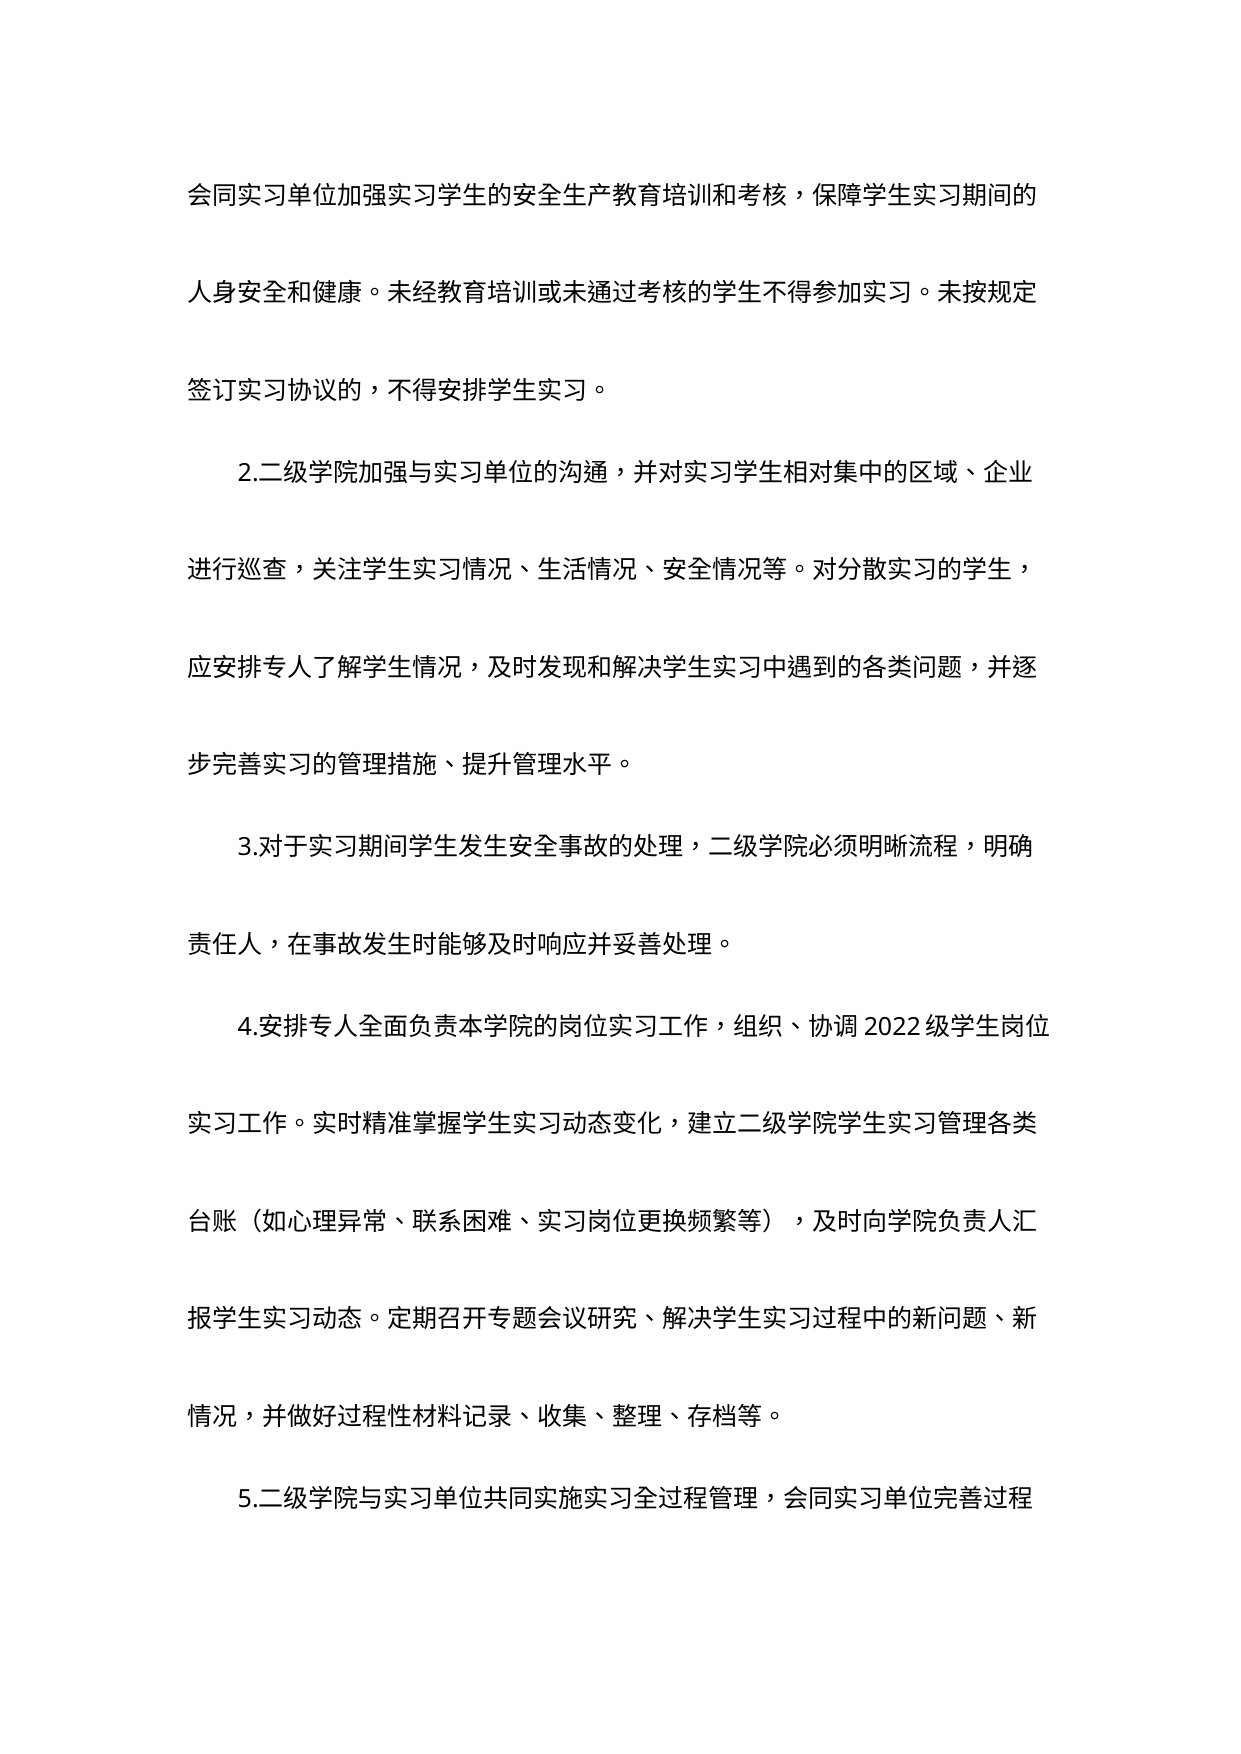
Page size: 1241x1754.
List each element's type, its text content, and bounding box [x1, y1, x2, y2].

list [187, 162, 1053, 422]
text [187, 1465, 1053, 1530]
list 2.二级学院加强与实习单位的沟通，并对实习学生相对集中的区域、企业进行巡查，关注学生实习情况、生活情况、安全情况等。对分散实习的学生，应安排专人了解学生情况，及时发现和解决学生实习中遇到的各类问题，并逐步完善实习的管理措施、提升管理水平。 [187, 439, 1053, 796]
list 3.对于实习期间学生发生安全事故的处理，二级学院必须明晰流程，明确责任人，在事故发生时能够及时响应并妥善处理。 [187, 813, 1053, 976]
text 4.安排专人全面负责本学院的岗位实习工作，组织、协调2022级学生岗位实习工作。实时精准掌握学生实习动态变化，建立二级学院学生实习管理各类台账（如心理异常、联系困难、实习岗位更换频繁等），及时向学院负责人汇报学生实习动态。定期召开专题会议研究、解决学生实习过程中的新问题、新情况，并做好过程性材料记录、收集、整理、存档等。 [187, 993, 1053, 1448]
